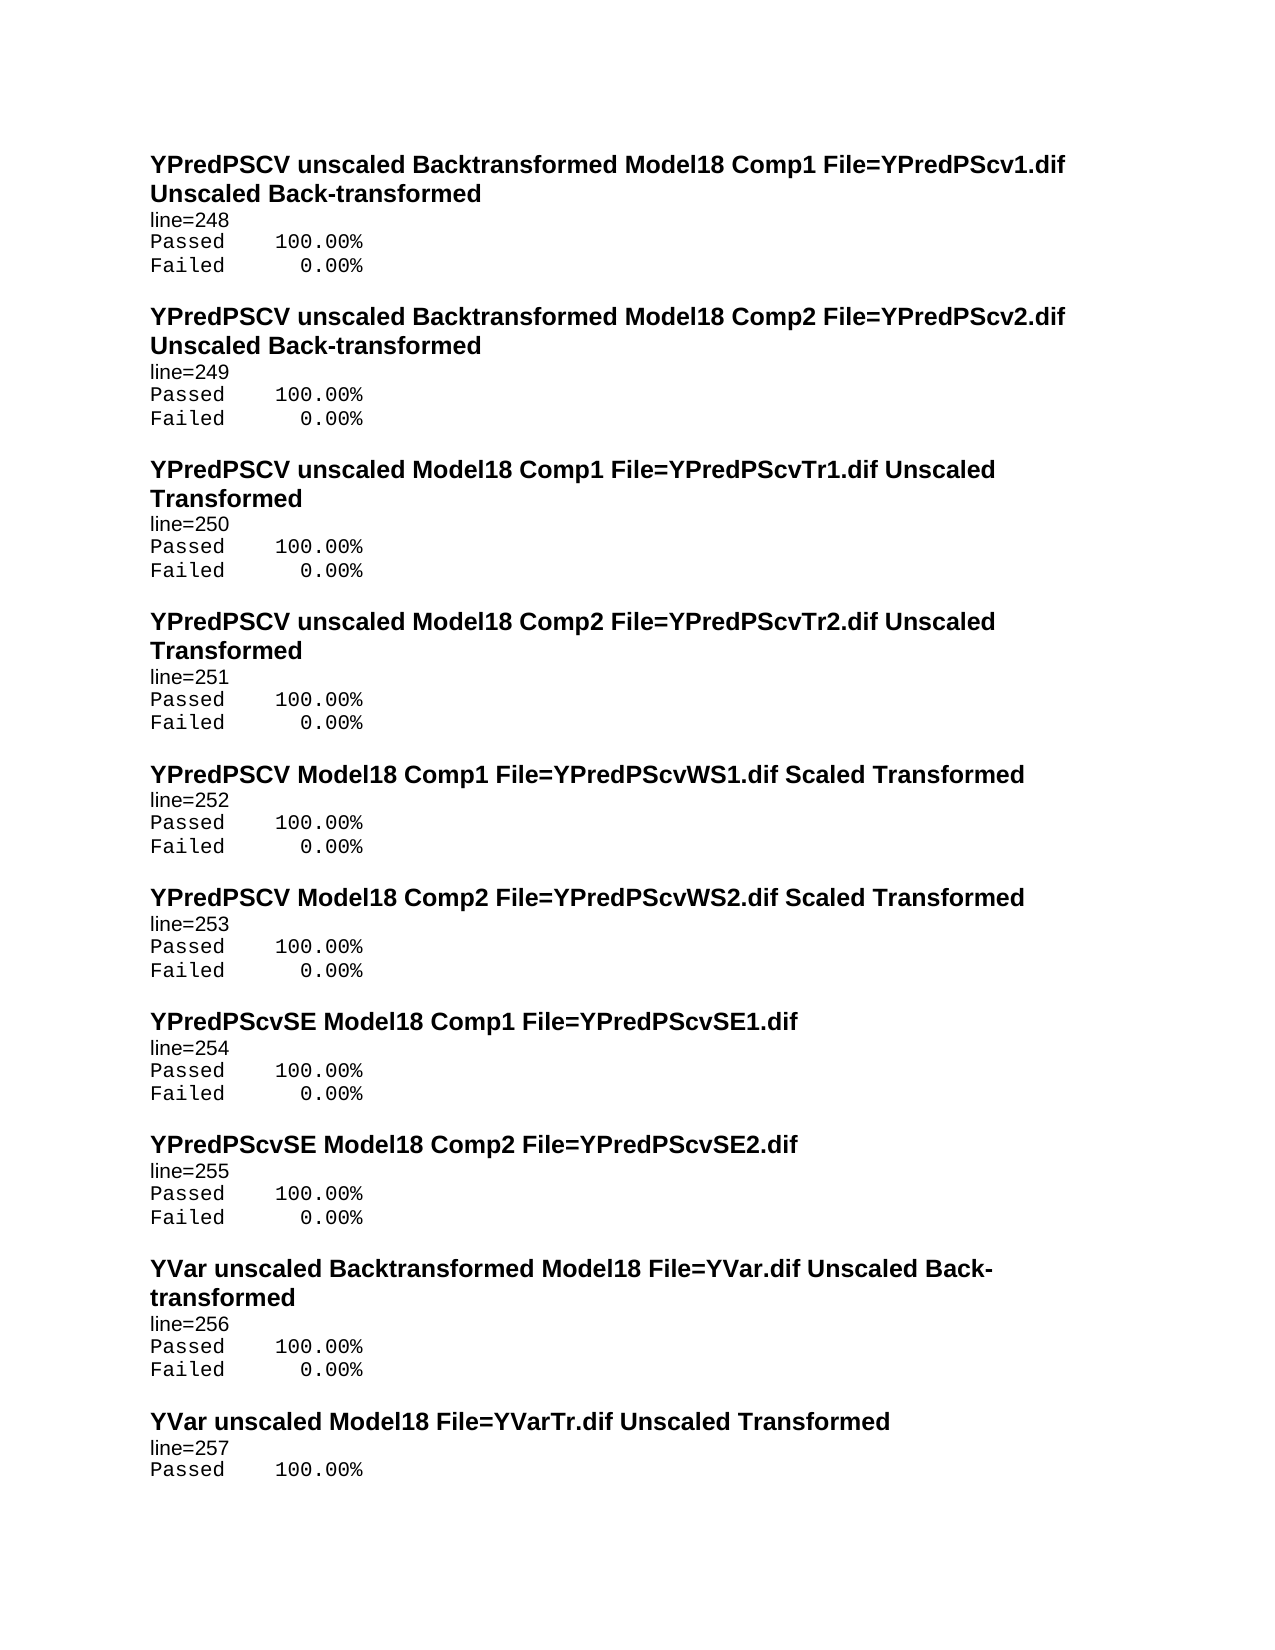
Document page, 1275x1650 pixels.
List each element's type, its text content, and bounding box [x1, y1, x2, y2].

text Failed 0.00% [150, 255, 1125, 279]
text Failed 0.00% [150, 407, 1125, 431]
text Passed 100.00% [150, 231, 1125, 255]
text Passed 100.00% [150, 1183, 1125, 1207]
text line=252 [150, 788, 1125, 812]
text YPredPSCV unscaled Model18 Comp2 File=YPredPScvTr2.dif Unscaled Transformed [150, 607, 1125, 665]
text Failed 0.00% [150, 836, 1125, 859]
text YVar unscaled Backtransformed Model18 File=YVar.dif Unscaled Back-transformed [150, 1254, 1125, 1312]
text line=251 [150, 665, 1125, 689]
text Passed 100.00% [150, 1336, 1125, 1359]
text Failed 0.00% [150, 1359, 1125, 1383]
text YPredPSCV Model18 Comp1 File=YPredPScvWS1.dif Scaled Transformed [150, 759, 1125, 788]
text Failed 0.00% [150, 560, 1125, 583]
text line=256 [150, 1312, 1125, 1336]
text Passed 100.00% [150, 536, 1125, 560]
text Passed 100.00% [150, 384, 1125, 407]
text line=248 [150, 207, 1125, 231]
text YPredPSCV unscaled Model18 Comp1 File=YPredPScvTr1.dif Unscaled Transformed [150, 455, 1125, 512]
text Passed 100.00% [150, 1459, 1125, 1483]
text YPredPSCV Model18 Comp2 File=YPredPScvWS2.dif Scaled Transformed [150, 883, 1125, 912]
text YVar unscaled Model18 File=YVarTr.dif Unscaled Transformed [150, 1407, 1125, 1435]
text Passed 100.00% [150, 812, 1125, 836]
text YPredPScvSE Model18 Comp2 File=YPredPScvSE2.dif [150, 1131, 1125, 1159]
text Passed 100.00% [150, 689, 1125, 712]
text YPredPSCV unscaled Backtransformed Model18 Comp1 File=YPredPScv1.dif Unscaled Back-transformed [150, 150, 1125, 207]
text line=250 [150, 512, 1125, 536]
text line=255 [150, 1159, 1125, 1183]
text Failed 0.00% [150, 1083, 1125, 1107]
text YPredPSCV unscaled Backtransformed Model18 Comp2 File=YPredPScv2.dif Unscaled Back-transformed [150, 302, 1125, 360]
text line=254 [150, 1036, 1125, 1059]
text Passed 100.00% [150, 1059, 1125, 1083]
text Failed 0.00% [150, 959, 1125, 983]
text Passed 100.00% [150, 936, 1125, 959]
text Failed 0.00% [150, 712, 1125, 736]
text line=253 [150, 912, 1125, 936]
text line=249 [150, 360, 1125, 384]
text line=257 [150, 1435, 1125, 1459]
text YPredPScvSE Model18 Comp1 File=YPredPScvSE1.dif [150, 1007, 1125, 1036]
text Failed 0.00% [150, 1207, 1125, 1231]
